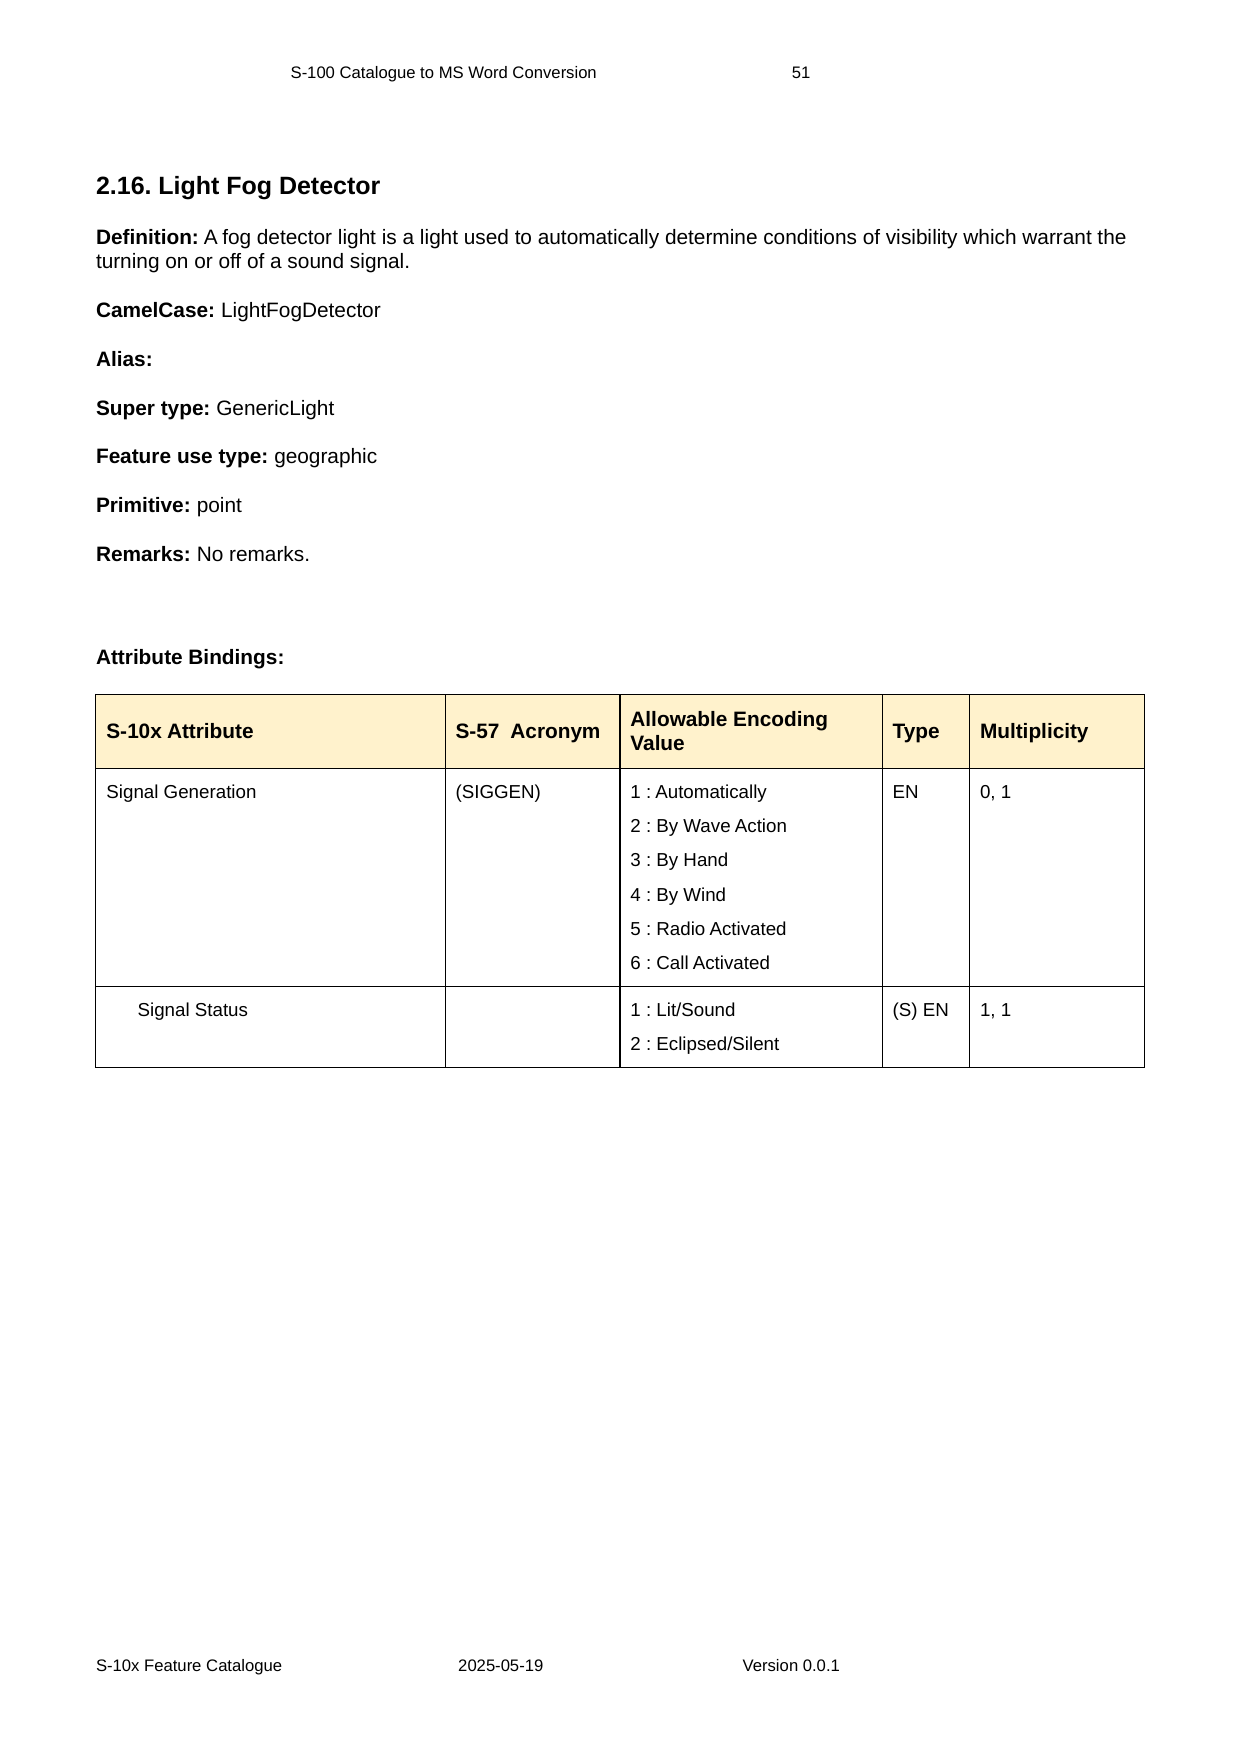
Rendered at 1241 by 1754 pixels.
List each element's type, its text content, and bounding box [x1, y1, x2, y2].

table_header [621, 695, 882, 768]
text Definition: A fog detector light is a light used to automatically determine conditions of visibility which warrant the turning on or off of a sound signal. [96, 224, 1144, 272]
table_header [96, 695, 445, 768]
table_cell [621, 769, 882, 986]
text 2.16. Light Fog Detector [96, 171, 1144, 199]
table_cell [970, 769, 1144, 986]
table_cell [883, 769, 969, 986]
text Attribute Bindings: [96, 645, 1144, 669]
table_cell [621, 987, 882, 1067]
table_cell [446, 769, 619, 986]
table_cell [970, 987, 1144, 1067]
text CamelCase: LightFogDetector [96, 297, 1144, 321]
text Feature use type: geographic [96, 444, 1144, 468]
text Super type: GenericLight [96, 395, 1144, 419]
text Primitive: point [96, 493, 1144, 517]
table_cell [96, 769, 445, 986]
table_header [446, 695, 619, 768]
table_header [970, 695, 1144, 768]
text Alias: [96, 346, 1144, 370]
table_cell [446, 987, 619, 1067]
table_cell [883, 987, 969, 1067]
text Remarks: No remarks. [96, 542, 1144, 566]
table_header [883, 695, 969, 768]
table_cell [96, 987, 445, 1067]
